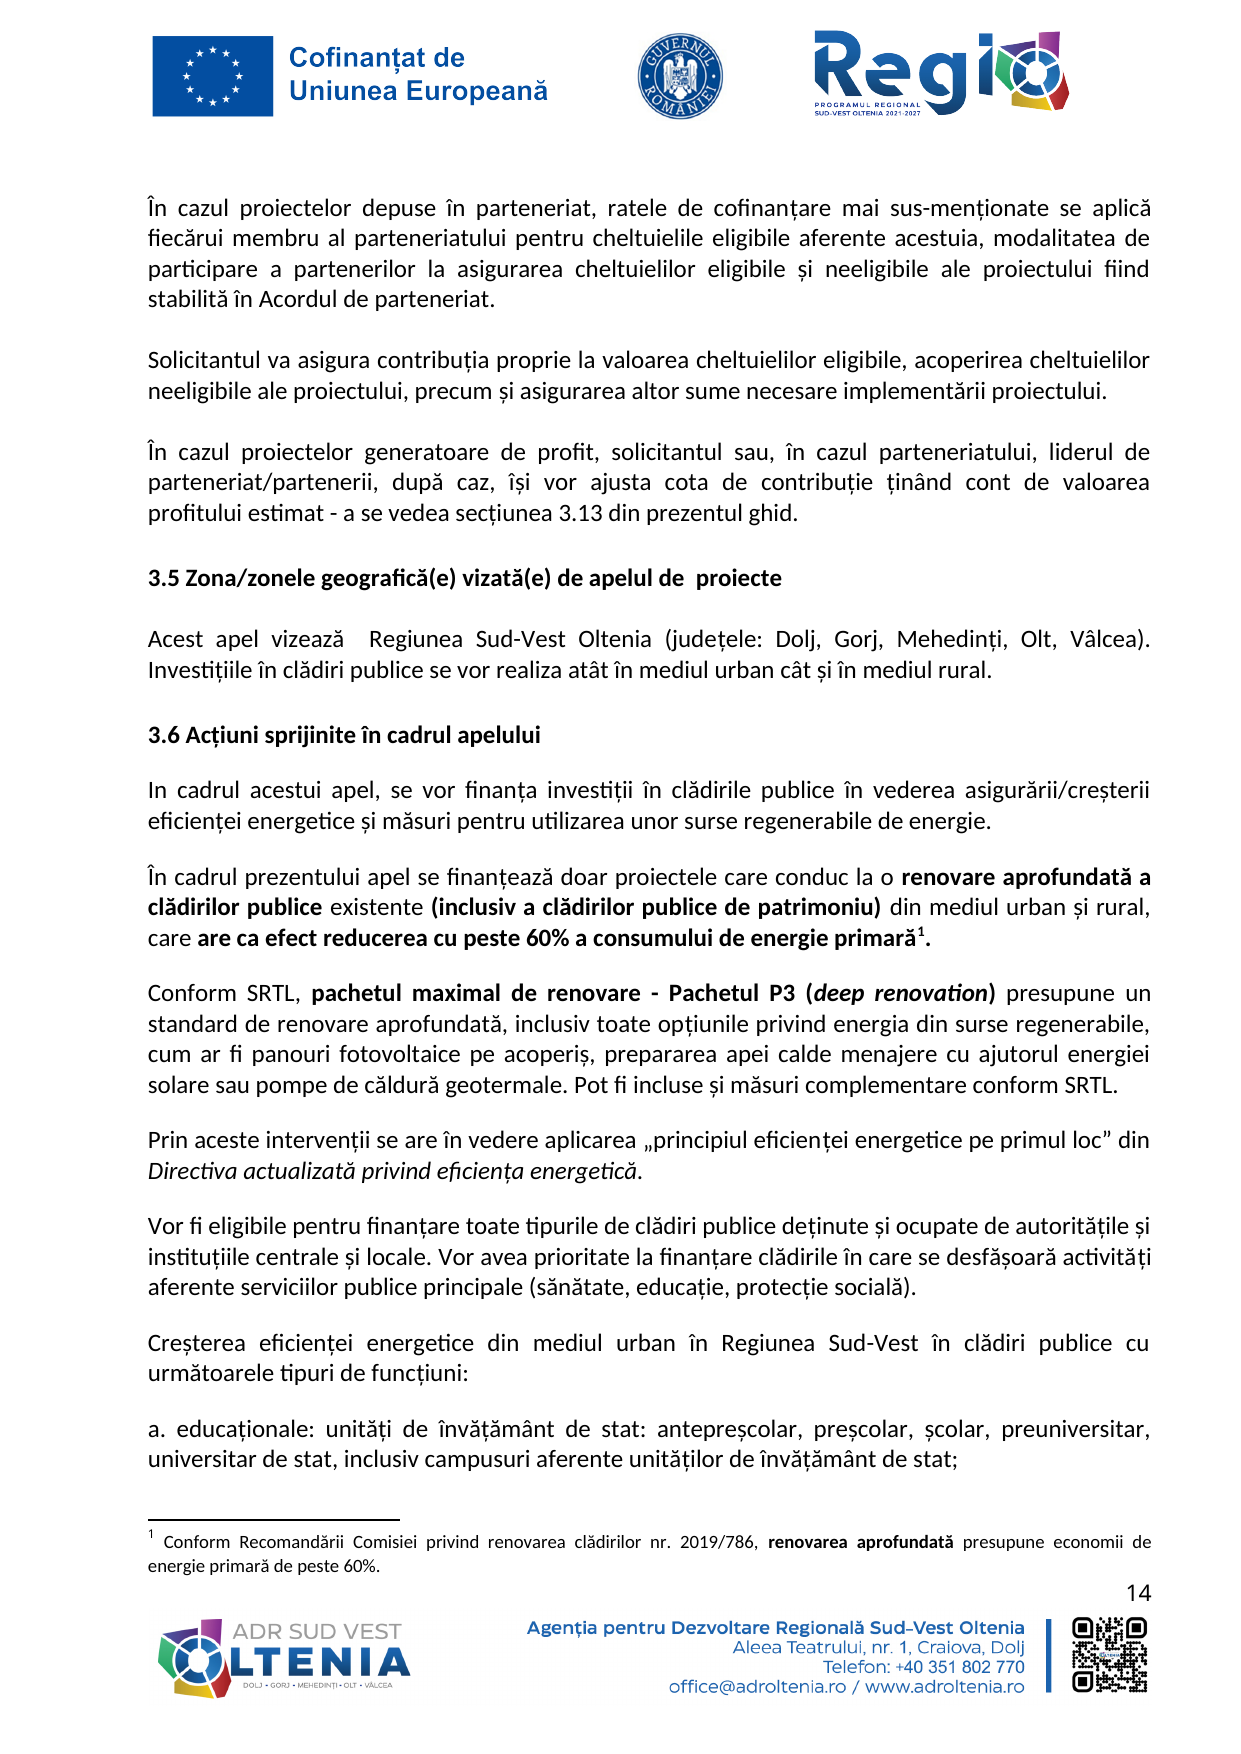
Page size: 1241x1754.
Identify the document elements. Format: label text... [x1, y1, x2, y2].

picture [812, 29, 1071, 119]
text Creșterea eficienței energetice din mediul urban în Regiunea Sud-Vest în clădiri publice cu următoarele tipuri de funcțiuni: [148, 1327, 1152, 1388]
picture [633, 31, 728, 121]
picture [148, 1608, 1152, 1706]
text a. educaționale: unități de învățământ de stat: antepreșcolar, preșcolar, școlar, preuniversitar, universitar de stat, inclusiv campusuri aferente unităților de învățământ de stat; [148, 1413, 1152, 1474]
subtitle 3.6 Acțiuni sprijinite în cadrul apelului [148, 719, 1152, 749]
subtitle 3.5 Zona/zonele geografică(e) vizată(e) de apelul de proiecte [148, 562, 1152, 593]
text Solicitantul va asigura contribuția proprie la valoarea cheltuielilor eligibile, acoperirea cheltuielilor neeligibile ale proiectului, precum şi asigurarea altor sume necesare implementării proiectului. [148, 344, 1152, 406]
text În cazul proiectelor depuse în parteneriat, ratele de cofinanțare mai sus-menționate se aplică fiecărui membru al parteneriatului pentru cheltuielile eligibile aferente acestuia, modalitatea de participare a partenerilor la asigurarea cheltuielilor eligibile și neeligibile ale proiectului fiind stabilită în Acordul de parteneriat. [148, 192, 1152, 314]
text Acest apel vizează Regiunea Sud-Vest Oltenia (județele: Dolj, Gorj, Mehedinți, Olt, Vâlcea). Investițiile în clădiri publice se vor realiza atât în mediul urban cât și în mediul rural. [148, 623, 1152, 684]
text Prin aceste intervenţii se are în vedere aplicarea „principiul eficienței energetice pe primul loc” din Directiva actualizată privind eficiența energetică. [148, 1124, 1152, 1185]
text Vor fi eligibile pentru finanțare toate tipurile de clădiri publice deținute și ocupate de autoritățile și instituțiile centrale și locale. Vor avea prioritate la finanţare clădirile în care se desfășoară activități aferente serviciilor publice principale (sănătate, educaţie, protecţie socială). [148, 1210, 1152, 1302]
text În cadrul prezentului apel se finanțează doar proiectele care conduc la o renovare aprofundată a clădirilor publice existente (inclusiv a clădirilor publice de patrimoniu) din mediul urban și rural, care are ca efect reducerea cu peste 60% a consumului de energie primară. [148, 861, 1152, 952]
picture [147, 31, 550, 120]
text Conform SRTL, pachetul maximal de renovare - Pachetul P3 (deep renovation) presupune un standard de renovare aprofundată, inclusiv toate opțiunile privind energia din surse regenerabile, cum ar fi panouri fotovoltaice pe acoperiș, prepararea apei calde menajere cu ajutorul energiei solare sau pompe de căldură geotermale. Pot fi incluse și măsuri complementare conform SRTL. [148, 977, 1152, 1099]
text În cazul proiectelor generatoare de profit, solicitantul sau, în cazul parteneriatului, liderul de parteneriat/partenerii, după caz, îşi vor ajusta cota de contribuţie ţinând cont de valoarea profitului estimat - a se vedea secţiunea 3.13 din prezentul ghid. [148, 436, 1152, 528]
text In cadrul acestui apel, se vor finanța investiții în clădirile publice în vederea asigurării/creșterii eficienței energetice și măsuri pentru utilizarea unor surse regenerabile de energie. [148, 774, 1152, 836]
